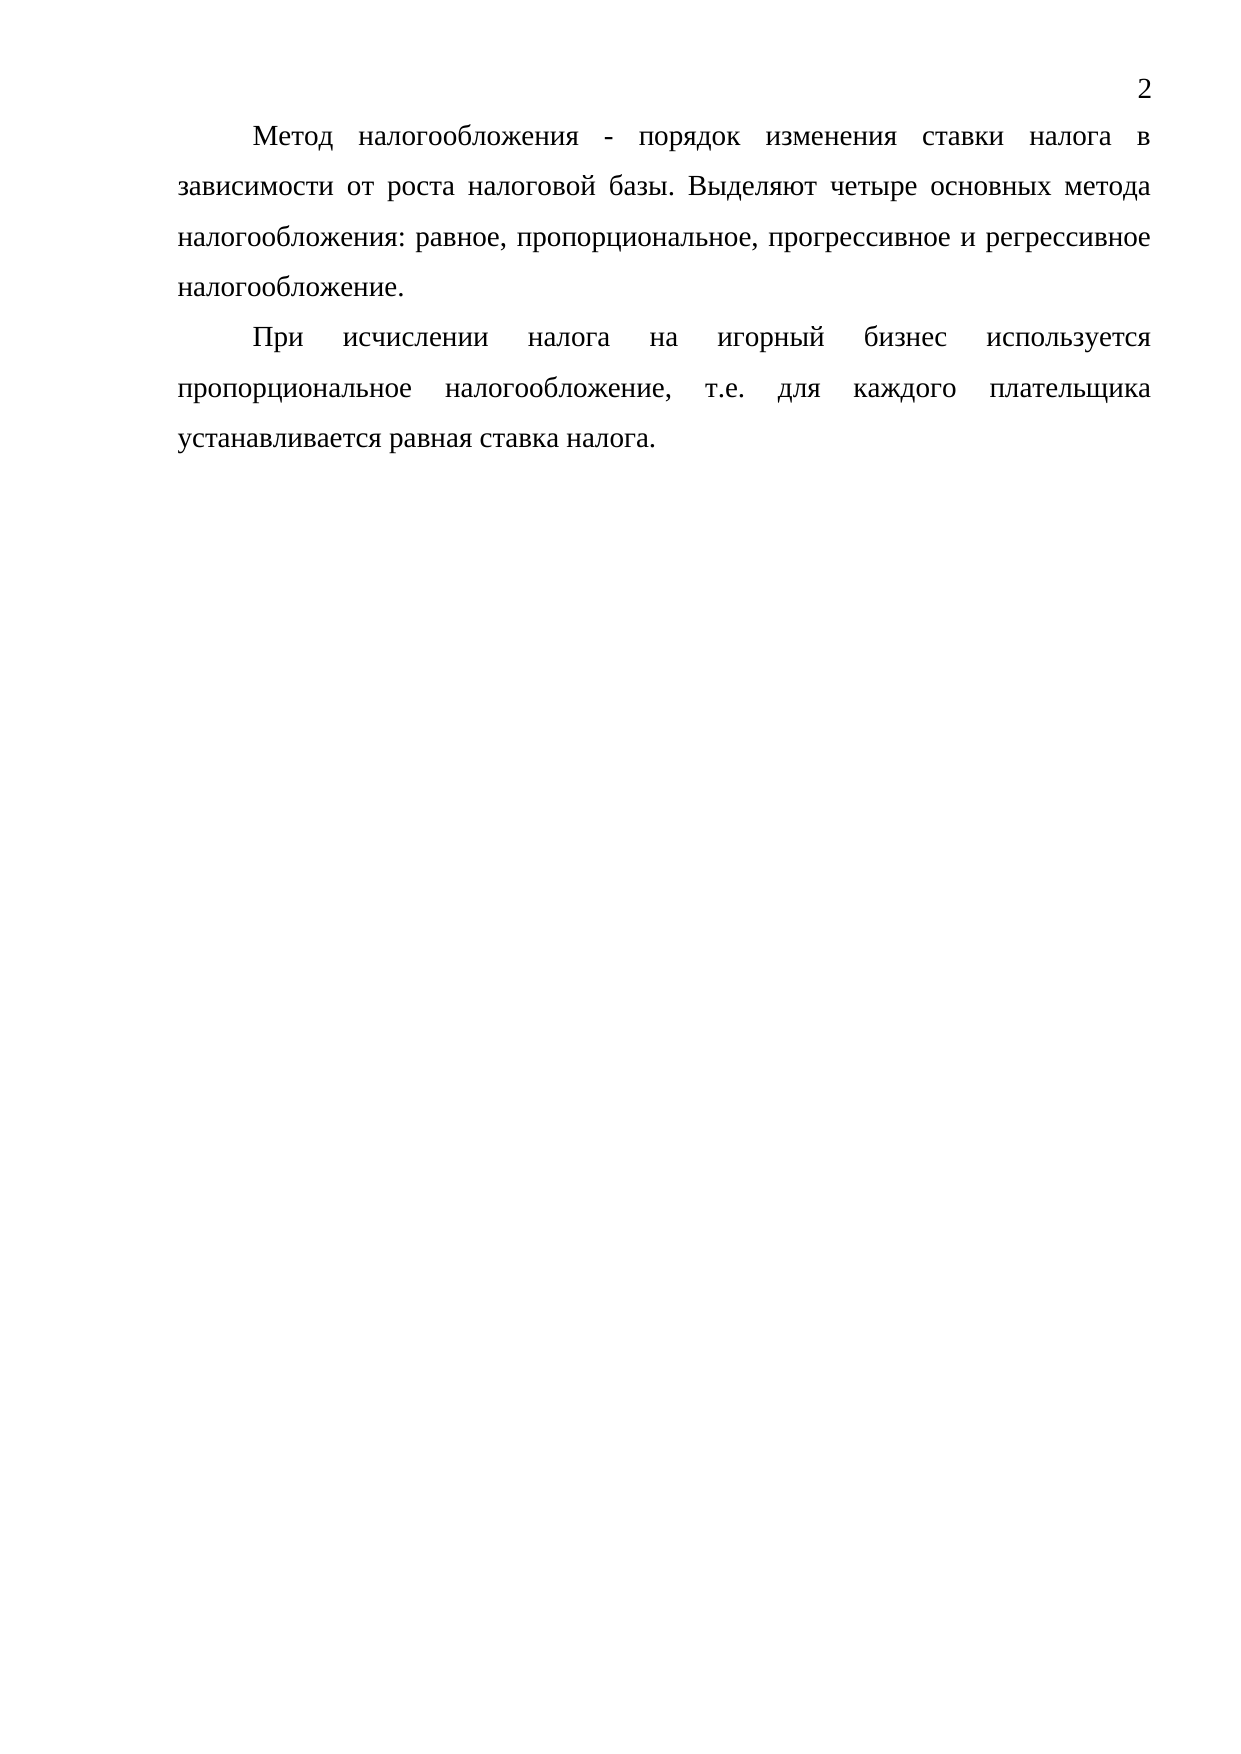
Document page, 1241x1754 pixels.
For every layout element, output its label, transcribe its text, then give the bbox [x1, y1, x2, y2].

text При исчислении налога на игорный бизнес используется пропорциональное налогообложение, т.е. для каждого плательщика устанавливается равная ставка налога. [177, 319, 1152, 453]
text Метод налогообложения - порядок изменения ставки налога в зависимости от роста налоговой базы. Выделяют четыре основных метода налогообложения: равное, пропорциональное, прогрессивное и регрессивное налогообложение. [177, 118, 1152, 303]
